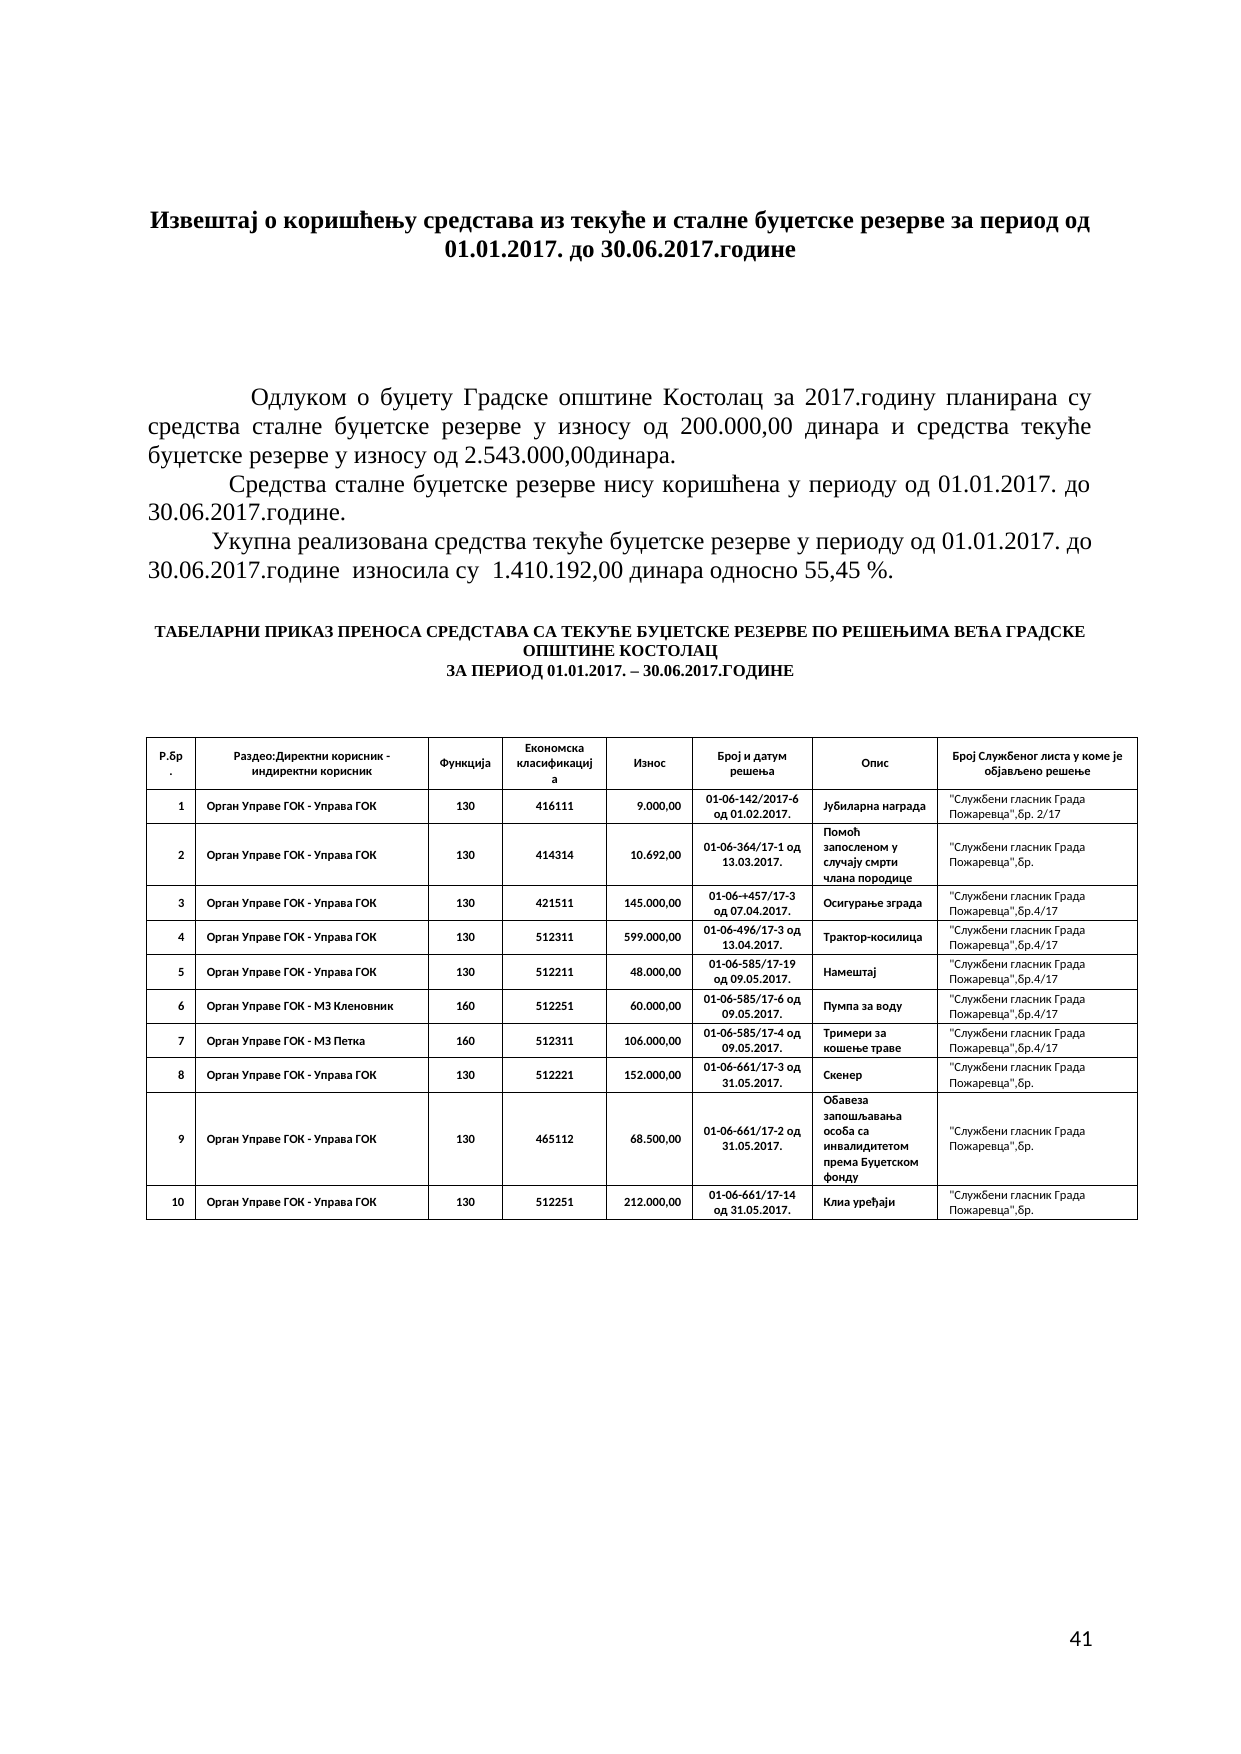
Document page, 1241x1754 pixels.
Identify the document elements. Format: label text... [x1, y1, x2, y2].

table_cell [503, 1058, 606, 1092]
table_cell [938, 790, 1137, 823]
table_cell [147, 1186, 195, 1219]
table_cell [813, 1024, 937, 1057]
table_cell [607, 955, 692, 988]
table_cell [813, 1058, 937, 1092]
text Средства сталне буџетске резерве нису коришћена у периоду од 01.01.2017. до 30.06.2017.године. [148, 469, 1092, 526]
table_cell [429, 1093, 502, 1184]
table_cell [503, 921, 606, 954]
text Извештај о коришћењу средстава из текуће и сталне буџетске резерве за период од 01.01.2017. до 30.06.2017.године [148, 205, 1092, 263]
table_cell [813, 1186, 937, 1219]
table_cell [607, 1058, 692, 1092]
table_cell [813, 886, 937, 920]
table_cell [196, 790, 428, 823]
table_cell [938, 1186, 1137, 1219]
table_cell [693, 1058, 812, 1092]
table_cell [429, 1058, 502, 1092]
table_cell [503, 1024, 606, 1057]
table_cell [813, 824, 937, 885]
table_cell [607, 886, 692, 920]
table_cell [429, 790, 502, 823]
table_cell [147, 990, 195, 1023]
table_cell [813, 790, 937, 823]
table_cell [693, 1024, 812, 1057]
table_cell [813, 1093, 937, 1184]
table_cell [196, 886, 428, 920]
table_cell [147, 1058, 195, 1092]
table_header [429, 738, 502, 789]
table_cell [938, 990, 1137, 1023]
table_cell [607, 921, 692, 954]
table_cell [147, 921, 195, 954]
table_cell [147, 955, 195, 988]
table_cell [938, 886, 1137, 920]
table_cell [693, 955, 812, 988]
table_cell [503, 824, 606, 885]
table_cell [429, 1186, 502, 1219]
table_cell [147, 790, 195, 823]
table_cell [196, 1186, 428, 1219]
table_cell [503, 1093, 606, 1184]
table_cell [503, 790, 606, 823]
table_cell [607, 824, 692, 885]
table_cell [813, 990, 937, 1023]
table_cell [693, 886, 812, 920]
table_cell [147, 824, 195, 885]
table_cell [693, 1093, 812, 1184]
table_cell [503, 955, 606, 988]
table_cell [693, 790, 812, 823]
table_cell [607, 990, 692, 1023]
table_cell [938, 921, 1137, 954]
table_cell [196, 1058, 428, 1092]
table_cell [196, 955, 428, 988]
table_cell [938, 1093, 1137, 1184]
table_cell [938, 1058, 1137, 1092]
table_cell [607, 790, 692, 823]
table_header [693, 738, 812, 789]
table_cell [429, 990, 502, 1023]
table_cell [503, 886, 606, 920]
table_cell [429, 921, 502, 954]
text ТАБЕЛАРНИ ПРИКАЗ ПРЕНОСА СРЕДСТАВА СА ТЕКУЋЕ БУЏЕТСКЕ РЕЗЕРВЕ ПО РЕШЕЊИМА ВЕЋА ГРАДСКЕ ОПШТИНЕ КОСТОЛАЦ [148, 622, 1092, 660]
text Укупна реализована средства текуће буџетске резерве у периоду од 01.01.2017. до 30.06.2017.године износила су 1.410.192,00 динара односно 55,45 %. [148, 526, 1092, 584]
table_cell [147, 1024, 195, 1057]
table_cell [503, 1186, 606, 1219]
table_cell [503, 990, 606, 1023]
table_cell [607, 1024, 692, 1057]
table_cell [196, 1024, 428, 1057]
text Одлуком о буџету Градске општине Костолац за 2017.годину планирана су средства сталне буџетске резерве у износу од 200.000,00 динара и средства текуће буџетске резерве у износу од 2.543.000,00динара. [148, 382, 1092, 469]
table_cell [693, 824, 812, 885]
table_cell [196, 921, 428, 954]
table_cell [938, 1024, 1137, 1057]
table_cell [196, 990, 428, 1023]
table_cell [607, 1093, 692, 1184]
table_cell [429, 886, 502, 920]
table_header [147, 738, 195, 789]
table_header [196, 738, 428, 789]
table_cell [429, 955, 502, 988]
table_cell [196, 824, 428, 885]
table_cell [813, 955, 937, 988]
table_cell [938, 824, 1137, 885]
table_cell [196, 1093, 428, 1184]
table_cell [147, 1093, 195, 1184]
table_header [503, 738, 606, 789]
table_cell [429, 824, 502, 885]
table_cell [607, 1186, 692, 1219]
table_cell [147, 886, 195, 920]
text ЗА ПЕРИОД 01.01.2017. – 30.06.2017.ГОДИНЕ [148, 660, 1092, 679]
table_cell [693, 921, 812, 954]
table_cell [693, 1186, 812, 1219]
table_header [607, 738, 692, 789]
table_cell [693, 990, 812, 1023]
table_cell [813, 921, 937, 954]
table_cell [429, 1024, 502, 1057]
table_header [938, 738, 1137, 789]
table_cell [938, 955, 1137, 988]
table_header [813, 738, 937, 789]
